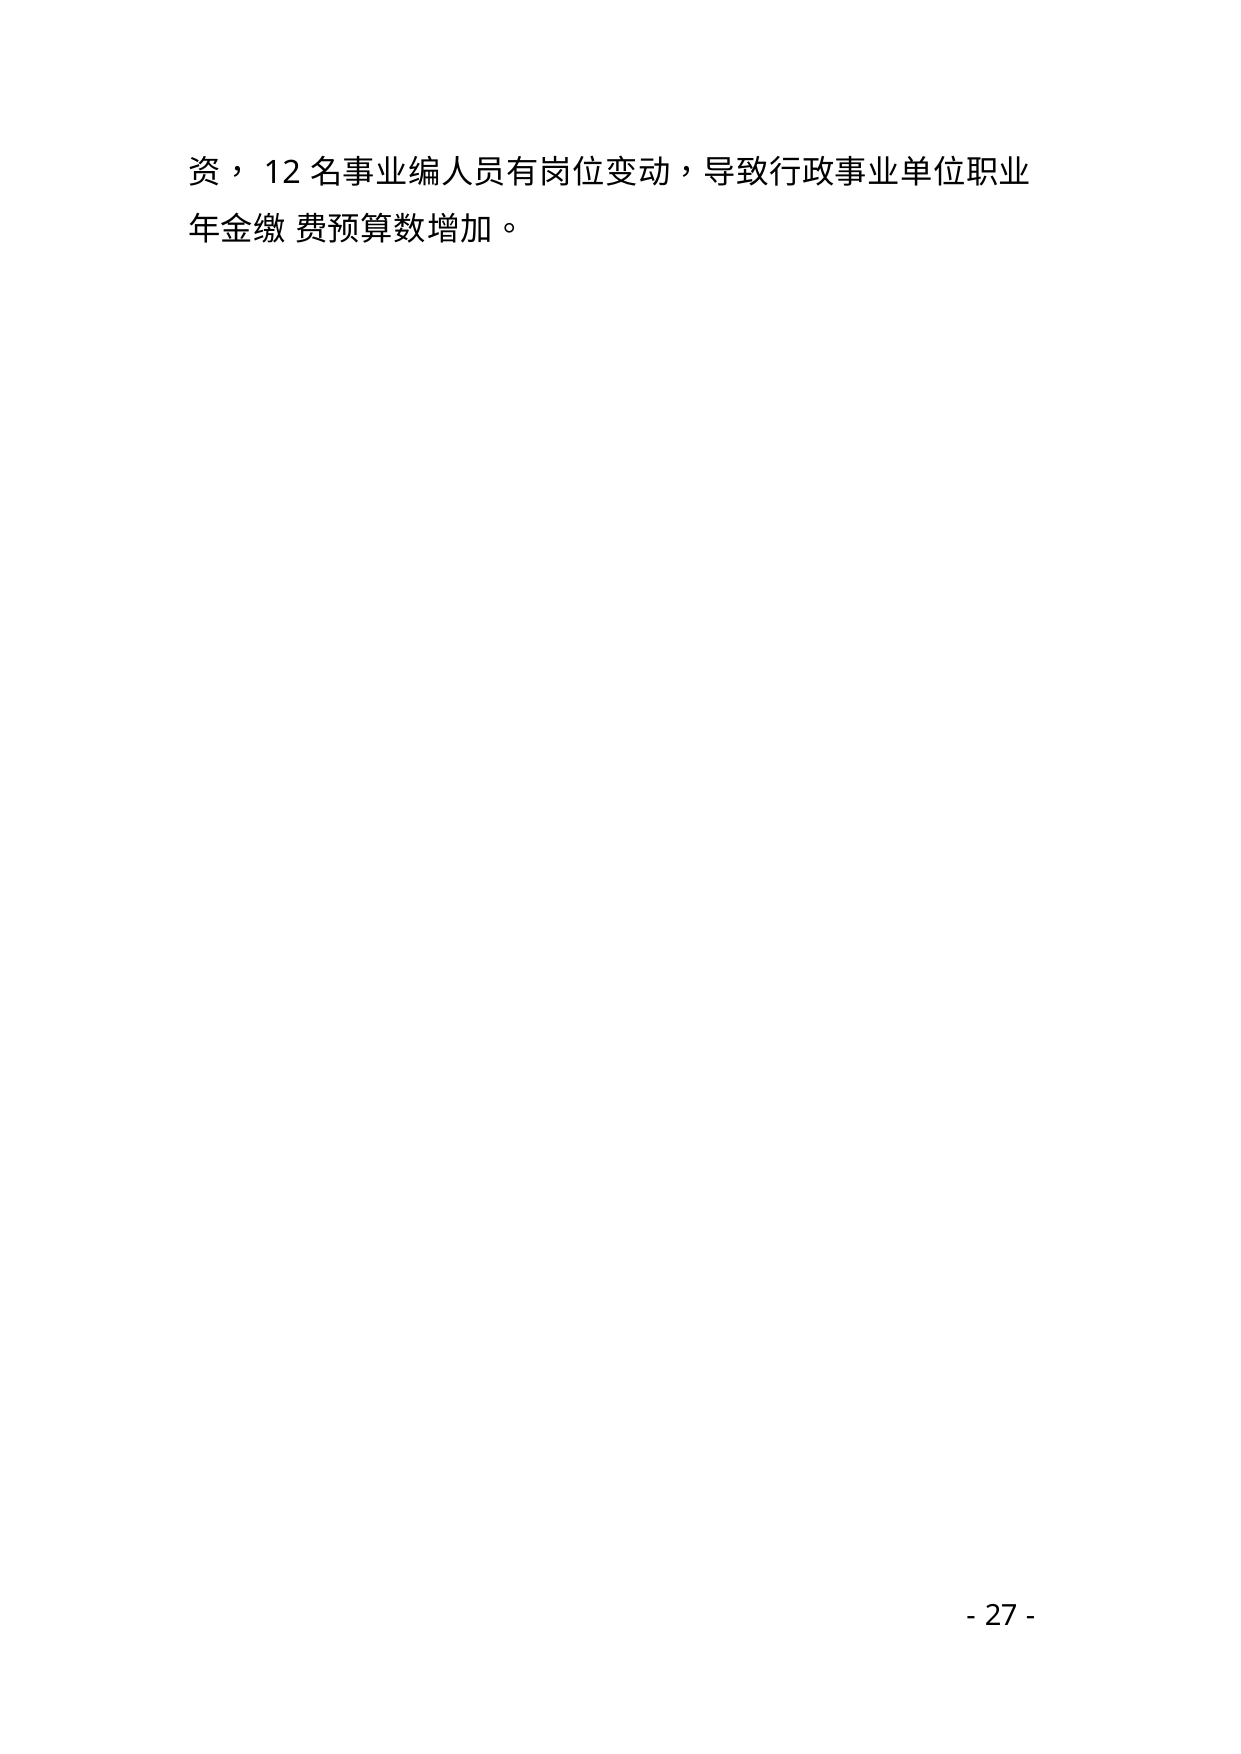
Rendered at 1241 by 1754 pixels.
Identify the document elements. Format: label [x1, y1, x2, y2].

text [188, 149, 1053, 250]
